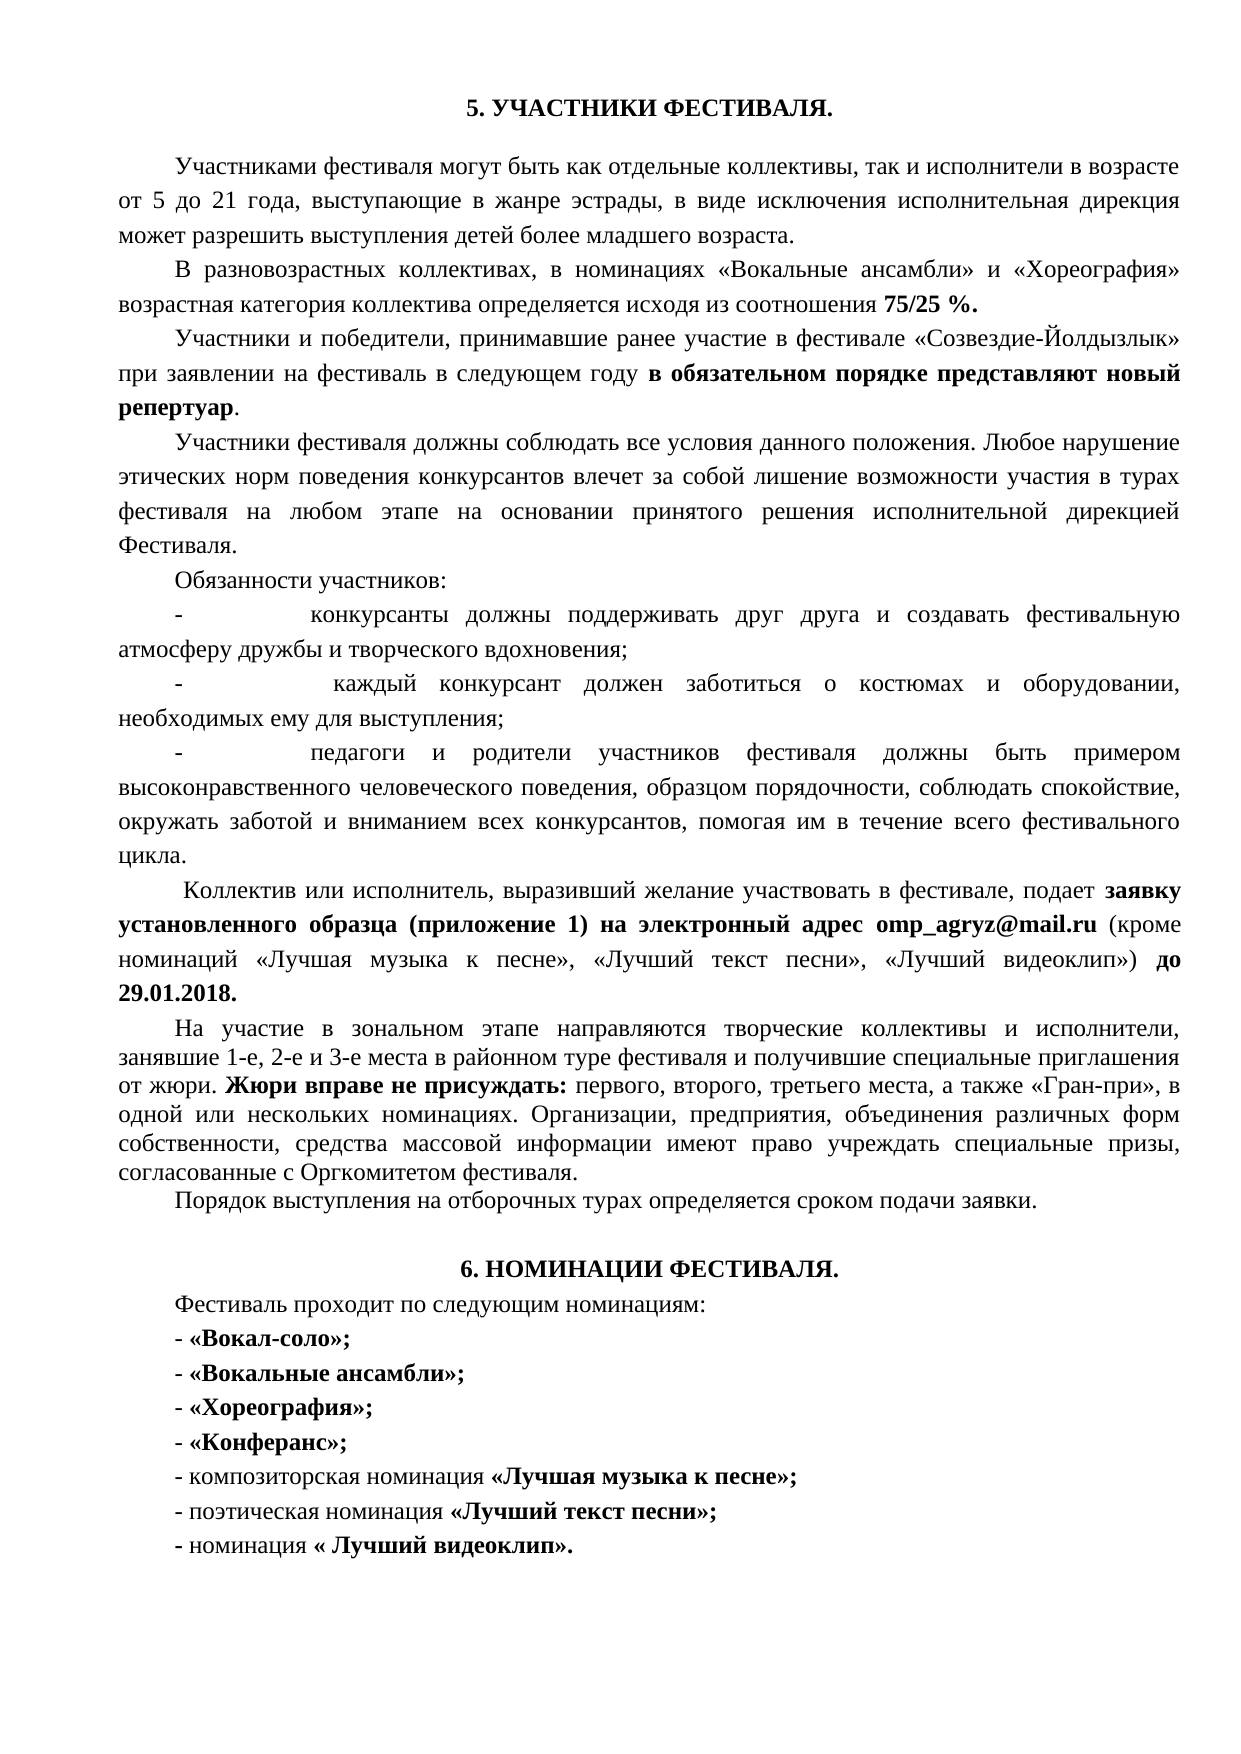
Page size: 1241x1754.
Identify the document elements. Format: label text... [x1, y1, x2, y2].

text Коллектив или исполнитель, выразивший желание участвовать в фестивале, подает заявку установленного образца (приложение 1) на электронный адрес omp_agryz@mail.ru (кроме номинаций «Лучшая музыка к песне», «Лучший текст песни», «Лучший видеоклип») до 29.01.2018. [118, 875, 1181, 1007]
text Фестиваль проходит по следующим номинациям: [118, 1289, 1181, 1318]
text - поэтическая номинация «Лучший текст песни»; [118, 1496, 1181, 1524]
text - «Вокал-соло»; [118, 1323, 1181, 1352]
list педагоги и родители участников фестиваля должны быть примером высоконравственного человеческого поведения, образцом порядочности, соблюдать спокойствие, окружать заботой и вниманием всех конкурсантов, помогая им в течение всего фестивального цикла. [118, 737, 1181, 869]
text Обязанности участников: [118, 565, 1181, 593]
text На участие в зональном этапе направляются творческие коллективы и исполнители, занявшие 1-е, 2-е и 3-е места в районном туре фестиваля и получившие специальные приглашения от жюри. Жюри вправе не присуждать: первого, второго, третьего места, а также «Гран-при», в одной или нескольких номинациях. Организации, предприятия, объединения различных форм собственности, средства массовой информации имеют право учреждать специальные призы, согласованные с Оргкомитетом фестиваля. [118, 1013, 1181, 1185]
text Порядок выступления на отборочных турах определяется сроком подачи заявки. [118, 1185, 1181, 1214]
text 6. НОМИНАЦИИ ФЕСТИВАЛЯ. [118, 1254, 1181, 1283]
text Участники и победители, принимавшие ранее участие в фестивале «Созвездие-Йолдызлык» при заявлении на фестиваль в следующем году в обязательном порядке представляют новый репертуар. [118, 323, 1181, 421]
list каждый конкурсант должен заботиться о костюмах и оборудовании, необходимых ему для выступления; [118, 668, 1181, 731]
text Участниками фестиваля могут быть как отдельные коллективы, так и исполнители в возрасте от 5 до 21 года, выступающие в жанре эстрады, в виде исключения исполнительная дирекция может разрешить выступления детей более младшего возраста. [118, 151, 1181, 249]
text Участники фестиваля должны соблюдать все условия данного положения. Любое нарушение этических норм поведения конкурсантов влечет за собой лишение возможности участия в турах фестиваля на любом этапе на основании принятого решения исполнительной дирекцией Фестиваля. [118, 427, 1181, 559]
text - «Вокальные ансамбли»; [118, 1358, 1181, 1387]
text В разновозрастных коллективах, в номинациях «Вокальные ансамбли» и «Хореография» возрастная категория коллектива определяется исходя из соотношения 75/25 %. [118, 254, 1181, 318]
list конкурсанты должны поддерживать друг друга и создавать фестивальную атмосферу дружбы и творческого вдохновения; [118, 599, 1181, 662]
text - «Конферанс»; [118, 1427, 1181, 1456]
text 5. УЧАСТНИКИ ФЕСТИВАЛЯ. [118, 93, 1181, 122]
text - номинация « Лучший видеоклип». [118, 1530, 1181, 1559]
text - композиторская номинация «Лучшая музыка к песне»; [118, 1461, 1181, 1490]
text - «Хореография»; [118, 1392, 1181, 1421]
